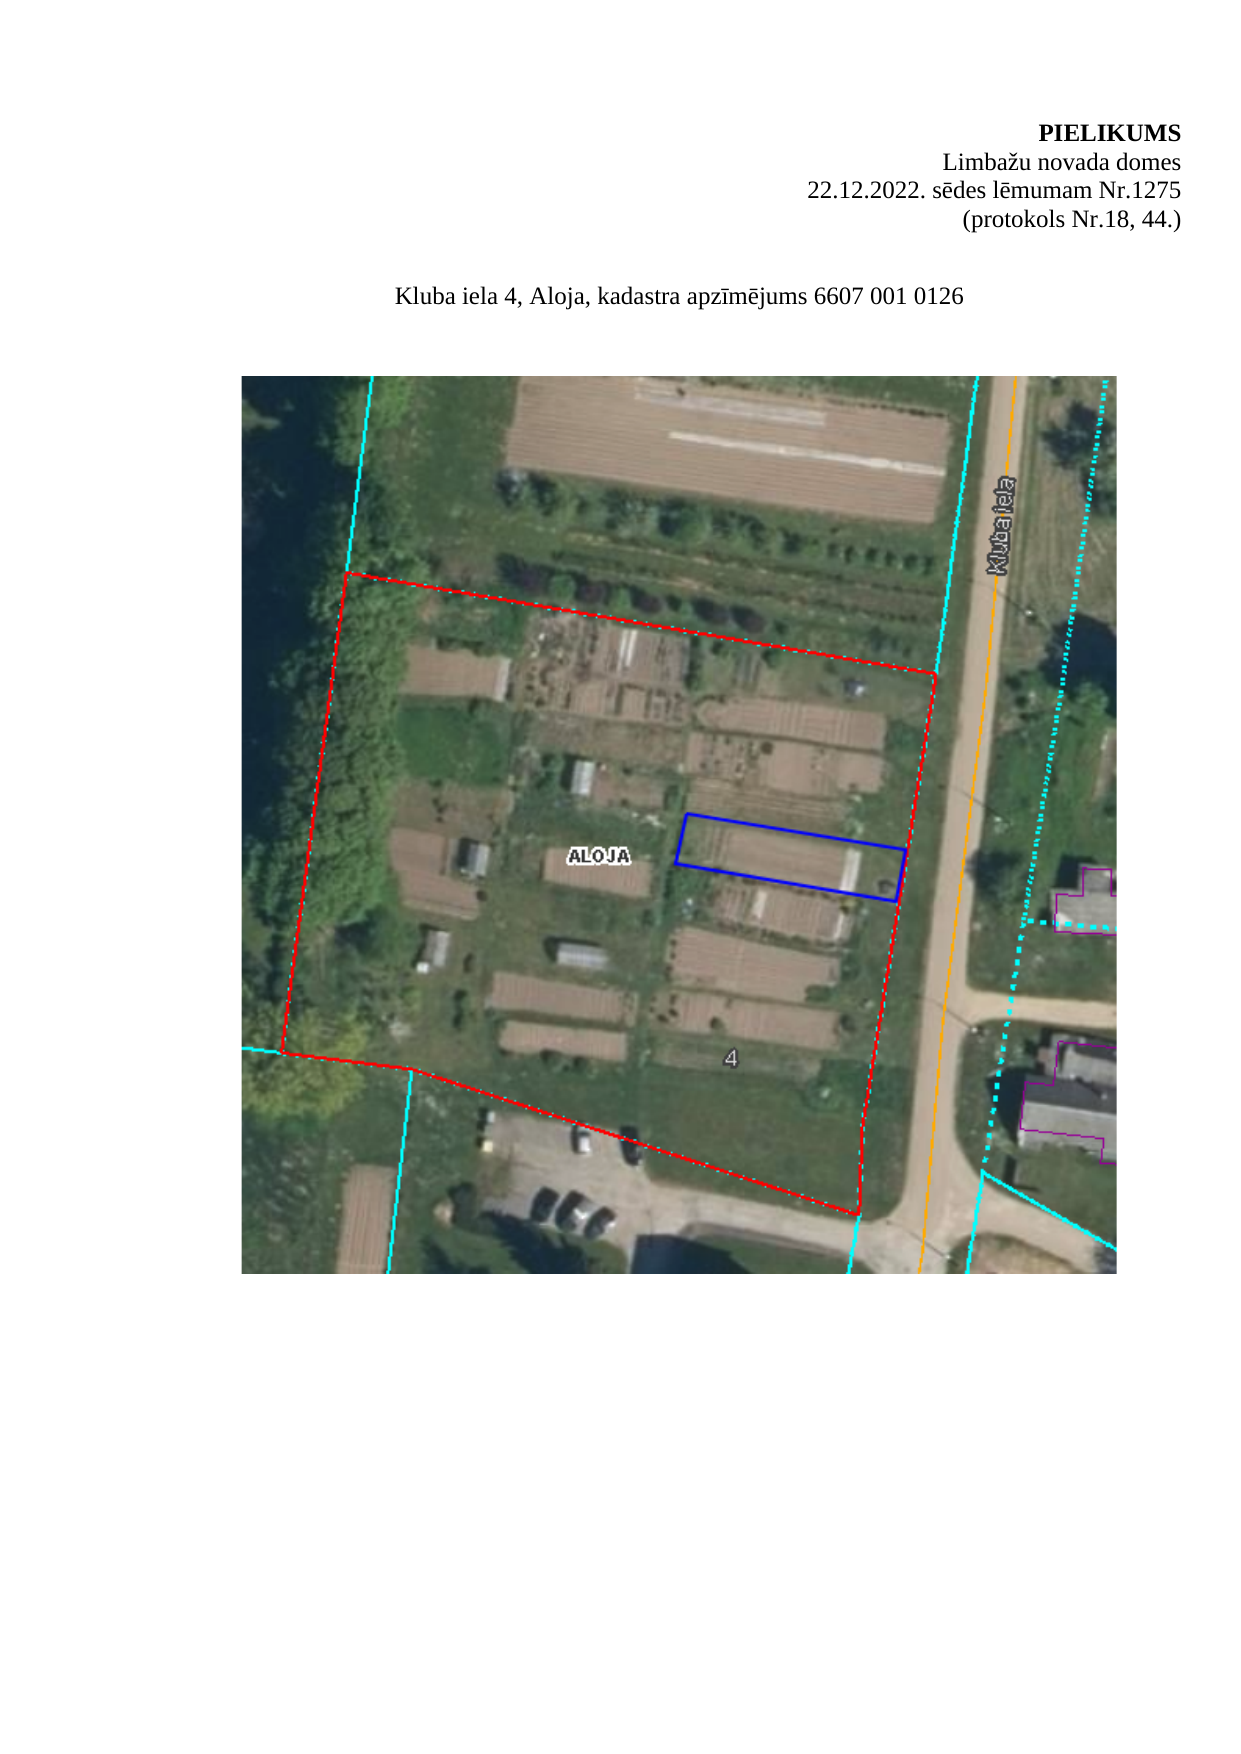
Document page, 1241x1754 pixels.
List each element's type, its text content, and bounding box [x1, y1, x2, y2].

picture [241, 376, 1117, 1274]
text 22.12.2022. sēdes lēmumam Nr.1275 [177, 176, 1181, 204]
text Limbažu novada domes [177, 147, 1181, 176]
text Kluba iela 4, Aloja, kadastra apzīmējums 6607 001 0126 [177, 281, 1181, 309]
text PIELIKUMS [177, 118, 1181, 147]
text (protokols Nr.18, 44.) [177, 204, 1181, 233]
